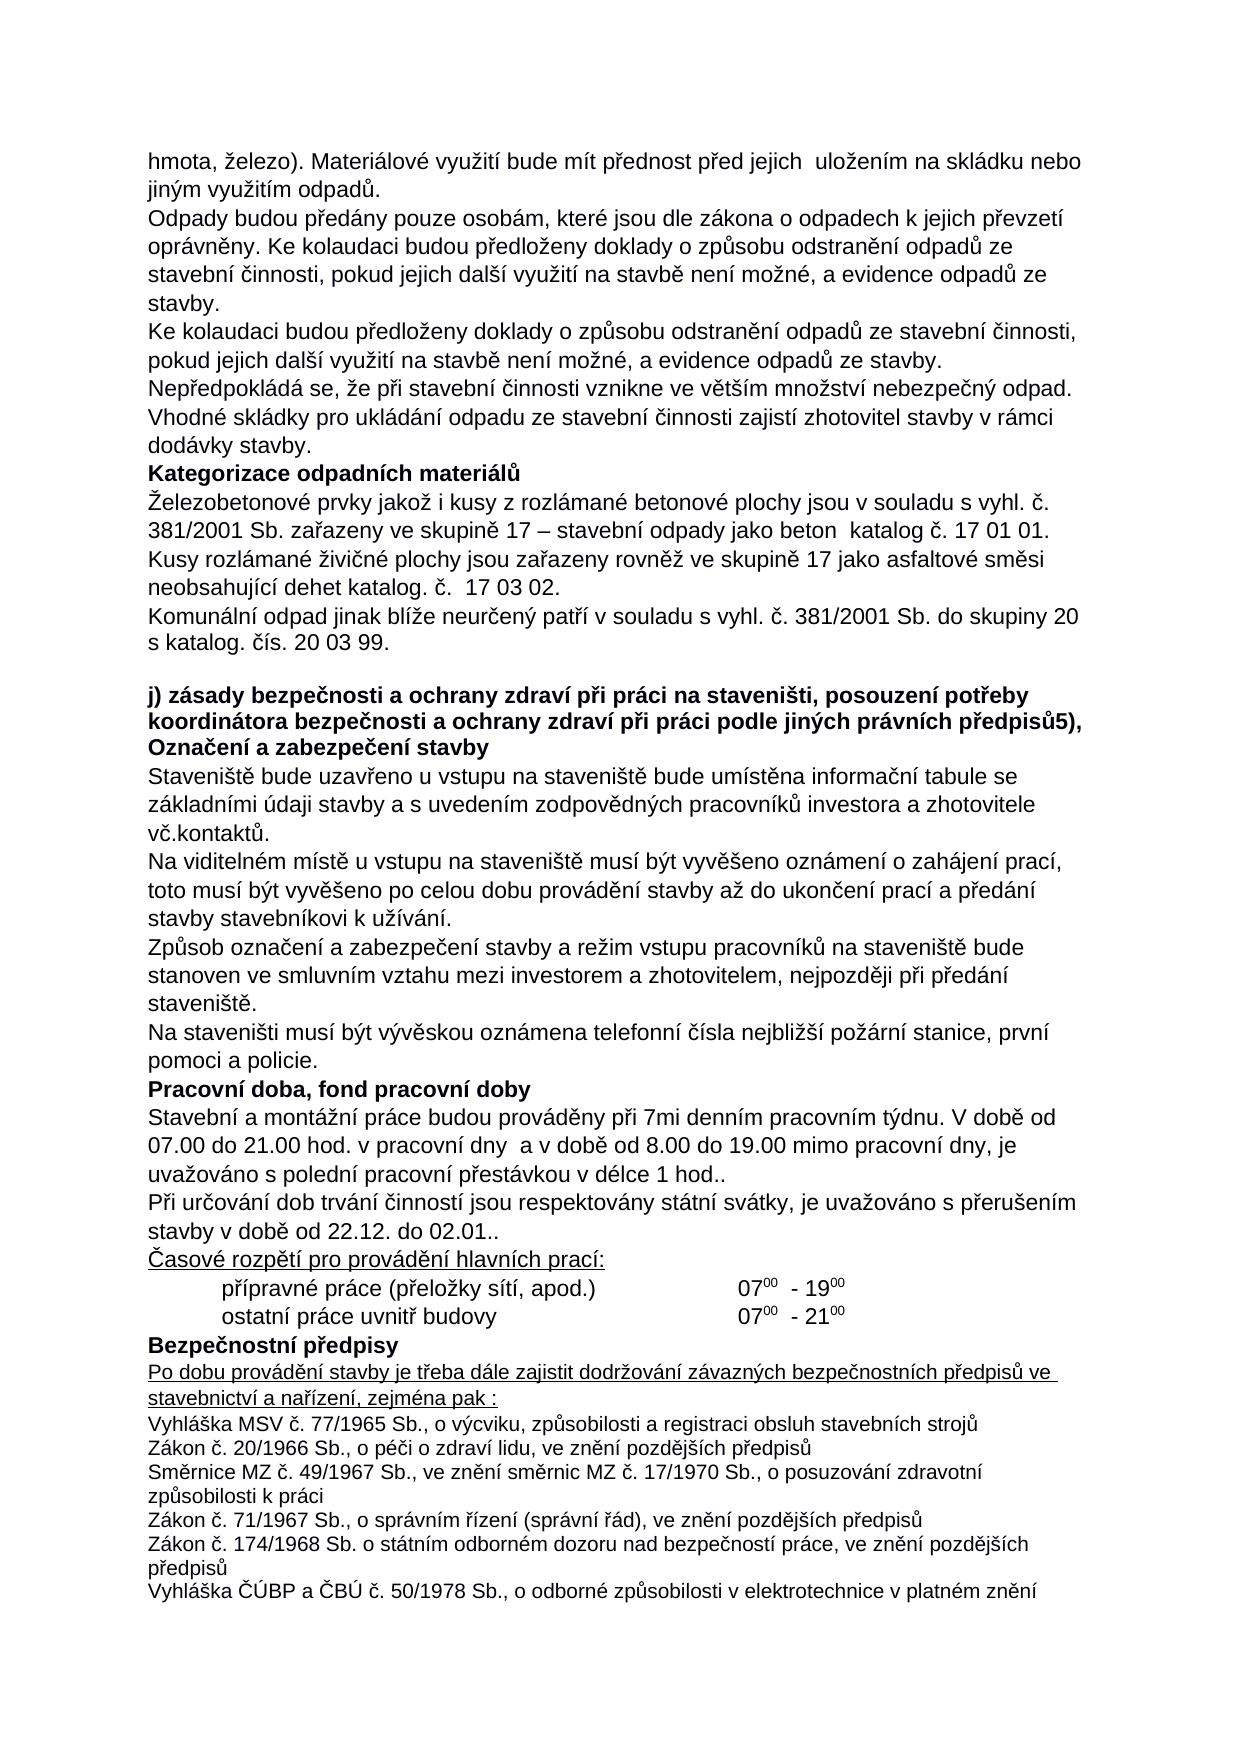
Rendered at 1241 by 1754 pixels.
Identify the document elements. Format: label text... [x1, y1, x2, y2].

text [148, 148, 1093, 202]
text Železobetonové prvky jakož i kusy z rozlámané betonové plochy jsou v souladu s vyhl. č. 381/2001 Sb. zařazeny ve skupině 17 – stavební odpady jako beton katalog č. 17 01 01. Kusy rozlámané živičné plochy jsou zařazeny rovněž ve skupině 17 jako asfaltové směsi neobsahující dehet katalog. č. 17 03 02. [148, 489, 1093, 601]
text ostatní práce uvnitř budovy 0700 - 2100 [148, 1303, 1093, 1329]
text Časové rozpětí pro provádění hlavních prací: [148, 1246, 1093, 1273]
text Bezpečnostní předpisy [148, 1332, 1093, 1358]
text Zákon č. 174/1968 Sb. o státním odborném dozoru nad bezpečností práce, ve znění pozdějších předpisů [148, 1531, 1093, 1579]
text Staveniště bude uzavřeno u vstupu na staveniště bude umístěna informační tabule se základními údaji stavby a s uvedením zodpovědných pracovníků investora a zhotovitele vč.kontaktů. [148, 763, 1093, 846]
text přípravné práce (přeložky sítí, apod.) 0700 - 1900 [148, 1275, 1093, 1301]
text Odpady budou předány pouze osobám, které jsou dle zákona o odpadech k jejich převzetí oprávněny. Ke kolaudaci budou předloženy doklady o způsobu odstranění odpadů ze stavební činnosti, pokud jejich další využití na stavbě není možné, a evidence odpadů ze stavby. [148, 204, 1093, 316]
text Zákon č. 71/1967 Sb., o správním řízení (správní řád), ve znění pozdějších předpisů [148, 1507, 1093, 1531]
text Zákon č. 20/1966 Sb., o péči o zdraví lidu, ve znění pozdějších předpisů [148, 1436, 1093, 1459]
text Komunální odpad jinak blíže neurčený patří v souladu s vyhl. č. 381/2001 Sb. do skupiny 20 s katalog. čís. 20 03 99. [148, 603, 1093, 655]
text Ke kolaudaci budou předloženy doklady o způsobu odstranění odpadů ze stavební činnosti, pokud jejich další využití na stavbě není možné, a evidence odpadů ze stavby. [148, 318, 1093, 373]
text Na viditelném místě u vstupu na staveniště musí být vyvěšeno oznámení o zahájení prací, toto musí být vyvěšeno po celou dobu provádění stavby až do ukončení prací a předání stavby stavebníkovi k užívání. [148, 848, 1093, 931]
text Nepředpokládá se, že při stavební činnosti vznikne ve větším množství nebezpečný odpad. [148, 375, 1093, 401]
text Stavební a montážní práce budou prováděny při 7mi denním pracovním týdnu. V době od 07.00 do 21.00 hod. v pracovní dny a v době od 8.00 do 19.00 mimo pracovní dny, je uvažováno s polední pracovní přestávkou v délce 1 hod.. [148, 1104, 1093, 1187]
text Způsob označení a zabezpečení stavby a režim vstupu pracovníků na staveniště bude stanoven ve smluvním vztahu mezi investorem a zhotovitelem, nejpozději při předání staveniště. [148, 933, 1093, 1017]
text Vyhláška ČÚBP a ČBÚ č. 50/1978 Sb., o odborné způsobilosti v elektrotechnice v platném znění [148, 1579, 1093, 1603]
text Vyhláška MSV č. 77/1965 Sb., o výcviku, způsobilosti a registraci obsluh stavebních strojů [148, 1412, 1093, 1436]
text Vhodné skládky pro ukládání odpadu ze stavební činnosti zajistí zhotovitel stavby v rámci dodávky stavby. [148, 403, 1093, 458]
text Na staveništi musí být vývěskou oznámena telefonní čísla nejbližší požární stanice, první pomoci a policie. [148, 1019, 1093, 1073]
text Po dobu provádění stavby je třeba dále zajistit dodržování závazných bezpečnostních předpisů ve stavebnictví a nařízení, zejména pak : [148, 1360, 1093, 1410]
text Kategorizace odpadních materiálů [148, 460, 1093, 487]
text j) zásady bezpečnosti a ochrany zdraví při práci na staveništi, posouzení potřeby koordinátora bezpečnosti a ochrany zdraví při práci podle jiných právních předpisů5), [148, 682, 1093, 734]
text Při určování dob trvání činností jsou respektovány státní svátky, je uvažováno s přerušením stavby v době od 22.12. do 02.01.. [148, 1189, 1093, 1244]
text Označení a zabezpečení stavby [148, 734, 1093, 761]
text Směrnice MZ č. 49/1967 Sb., ve znění směrnic MZ č. 17/1970 Sb., o posuzování zdravotní způsobilosti k práci [148, 1459, 1093, 1507]
text Pracovní doba, fond pracovní doby [148, 1076, 1093, 1102]
